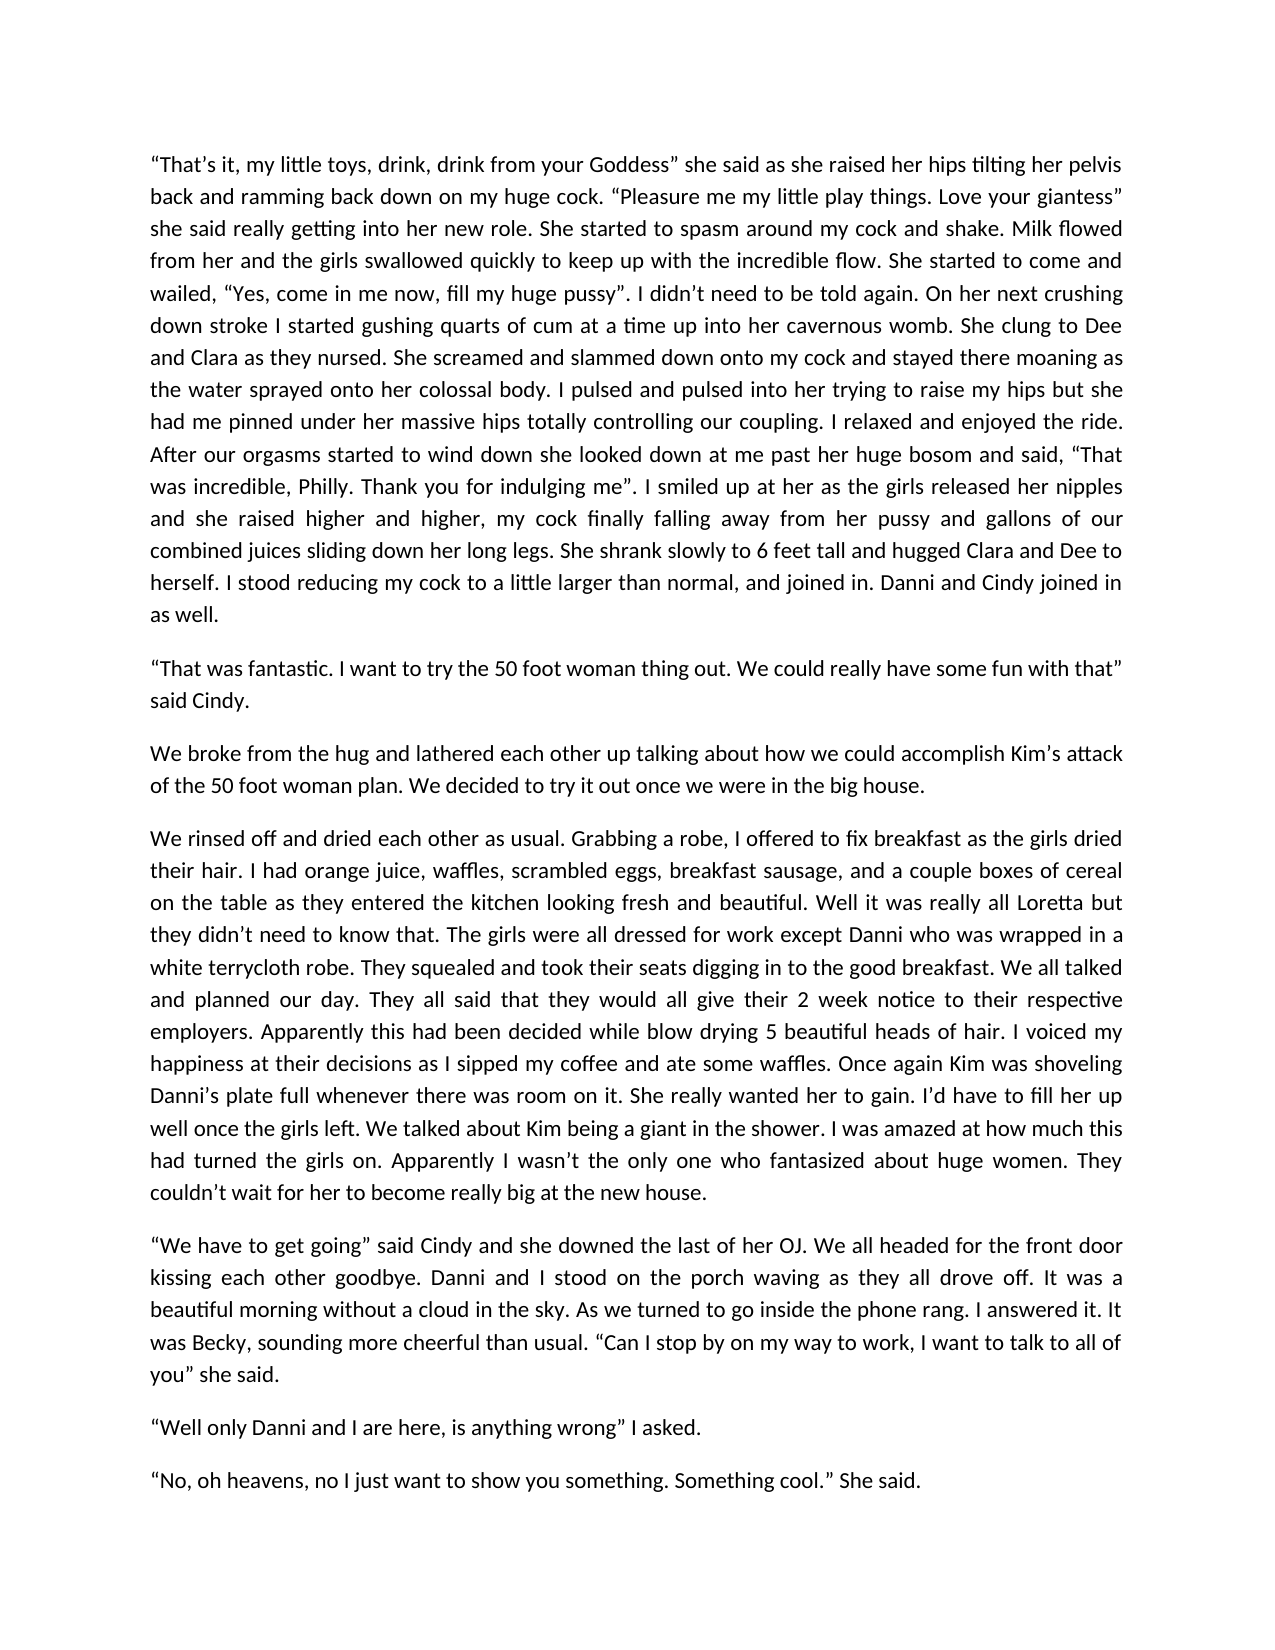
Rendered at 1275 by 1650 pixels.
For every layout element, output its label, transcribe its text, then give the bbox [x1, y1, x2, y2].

text “Well only Danni and I are here, is anything wrong” I asked. [150, 1413, 1125, 1441]
text We rinsed off and dried each other as usual. Grabbing a robe, I offered to fix breakfast as the girls dried their hair. I had orange juice, waffles, scrambled eggs, breakfast sausage, and a couple boxes of cereal on the table as they entered the kitchen looking fresh and beautiful. Well it was really all Loretta but they didn’t need to know that. The girls were all dressed for work except Danni who was wrapped in a white terrycloth robe. They squealed and took their seats digging in to the good breakfast. We all talked and planned our day. They all said that they would all give their 2 week notice to their respective employers. Apparently this had been decided while blow drying 5 beautiful heads of hair. I voiced my happiness at their decisions as I sipped my coffee and ate some waffles. Once again Kim was shoveling Danni’s plate full whenever there was room on it. She really wanted her to gain. I’d have to fill her up well once the girls left. We talked about Kim being a giant in the shower. I was amazed at how much this had turned the girls on. Apparently I wasn’t the only one who fantasized about huge women. They couldn’t wait for her to become really big at the new house. [150, 824, 1125, 1206]
text “No, oh heavens, no I just want to show you something. Something cool.” She said. [150, 1466, 1125, 1494]
text “We have to get going” said Cindy and she downed the last of her OJ. We all headed for the front door kissing each other goodbye. Danni and I stood on the porch waving as they all drove off. It was a beautiful morning without a cloud in the sky. As we turned to go inside the phone rang. I answered it. It was Becky, sounding more cheerful than usual. “Can I stop by on my way to work, I want to talk to all of you” she said. [150, 1231, 1125, 1388]
text We broke from the hug and lathered each other up talking about how we could accomplish Kim’s attack of the 50 foot woman plan. We decided to try it out once we were in the big house. [150, 739, 1125, 799]
text “That was fantastic. I want to try the 50 foot woman thing out. We could really have some fun with that” said Cindy. [150, 654, 1125, 714]
text “That’s it, my little toys, drink, drink from your Goddess” she said as she raised her hips tilting her pelvis back and ramming back down on my huge cock. “Pleasure me my little play things. Love your giantess” she said really getting into her new role. She started to spasm around my cock and shake. Milk flowed from her and the girls swallowed quickly to keep up with the incredible flow. She started to come and wailed, “Yes, come in me now, fill my huge pussy”. I didn’t need to be told again. On her next crushing down stroke I started gushing quarts of cum at a time up into her cavernous womb. She clung to Dee and Clara as they nursed. She screamed and slammed down onto my cock and stayed there moaning as the water sprayed onto her colossal body. I pulsed and pulsed into her trying to raise my hips but she had me pinned under her massive hips totally controlling our coupling. I relaxed and enjoyed the ride. After our orgasms started to wind down she looked down at me past her huge bosom and said, “That was incredible, Philly. Thank you for indulging me”. I smiled up at her as the girls released her nipples and she raised higher and higher, my cock finally falling away from her pussy and gallons of our combined juices sliding down her long legs. She shrank slowly to 6 feet tall and hugged Clara and Dee to herself. I stood reducing my cock to a little larger than normal, and joined in. Danni and Cindy joined in as well. [150, 150, 1125, 629]
